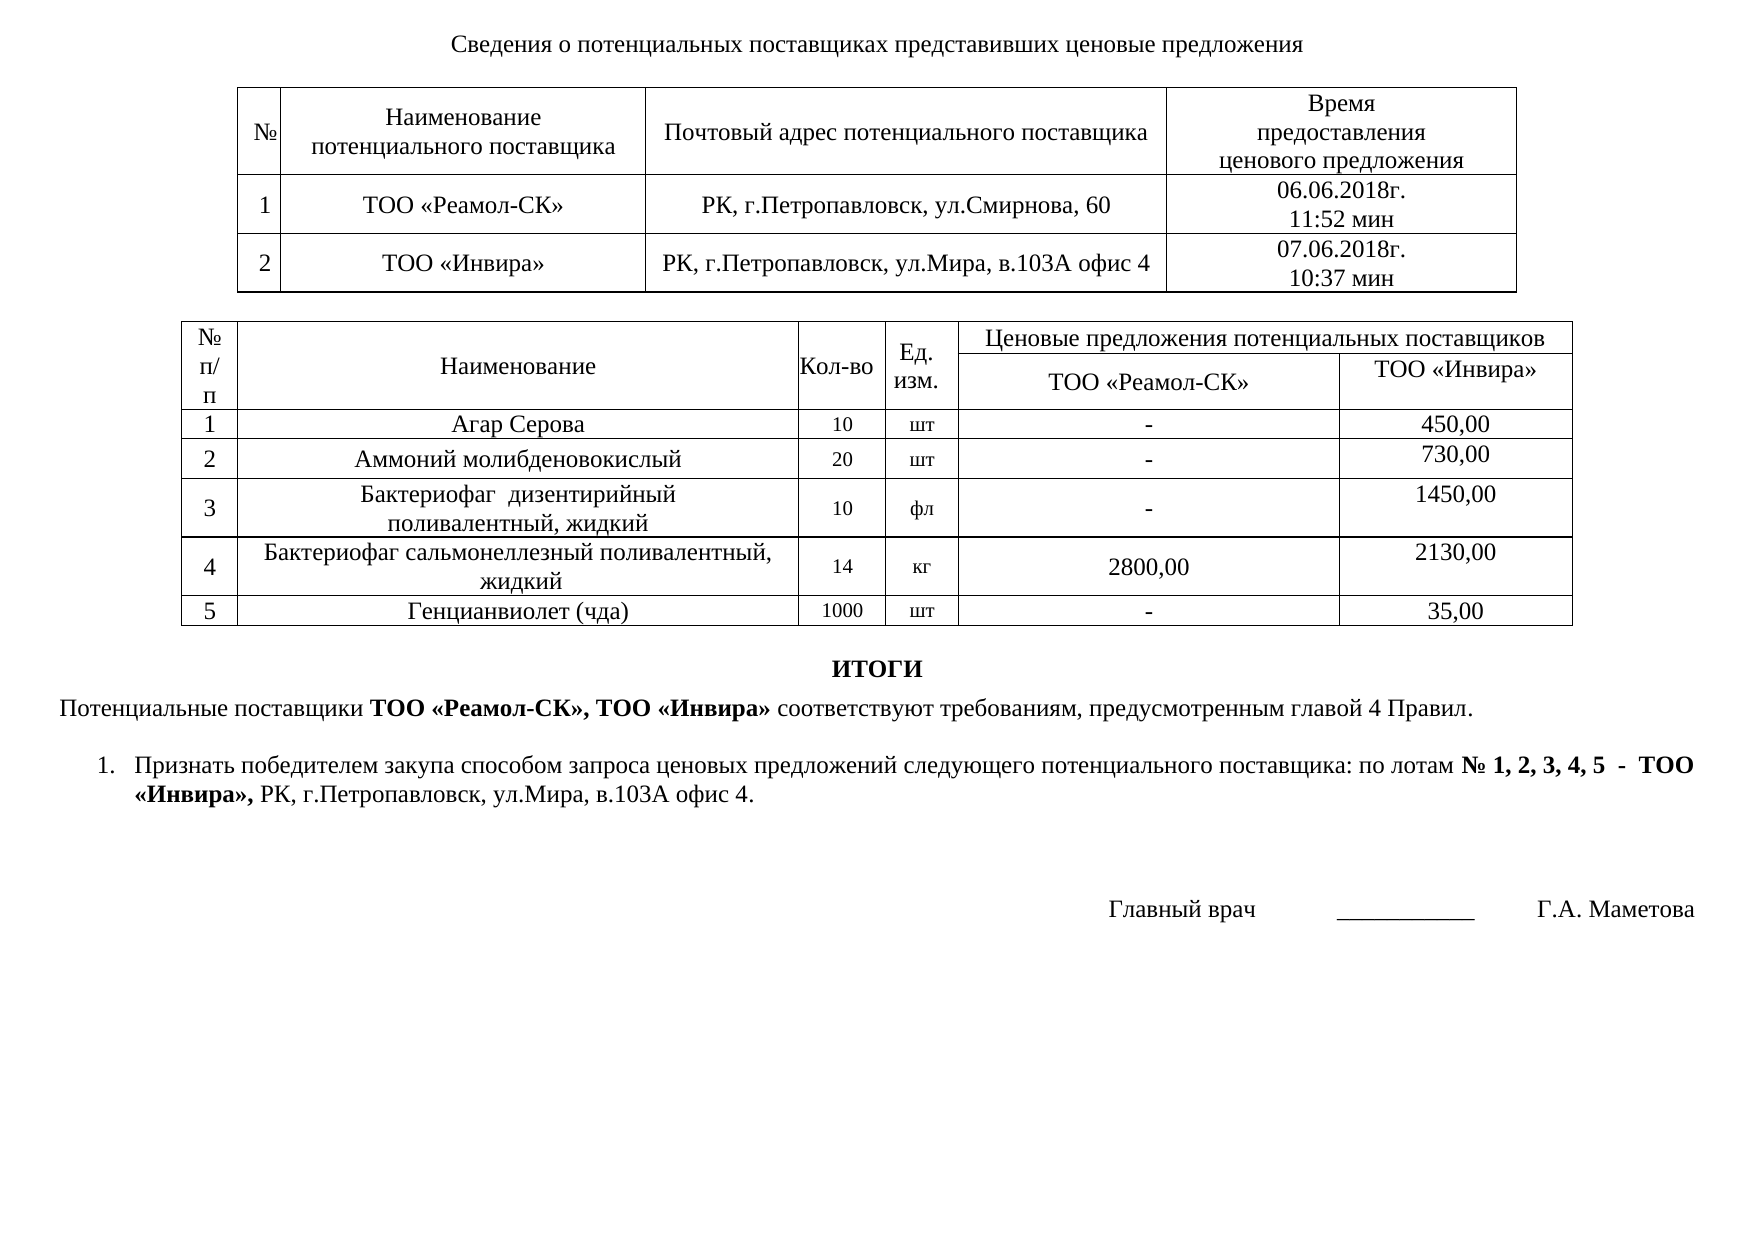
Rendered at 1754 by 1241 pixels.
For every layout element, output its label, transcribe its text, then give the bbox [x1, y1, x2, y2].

table_header Время предоставления ценового предложения [1167, 88, 1516, 174]
table_cell 1450,00 [1340, 479, 1572, 536]
table_header № [238, 88, 280, 174]
table_cell 2800,00 [959, 538, 1339, 595]
table_cell 2 [238, 234, 280, 291]
table_header Наименование потенциального поставщика [281, 88, 645, 174]
text Главный врач ___________ Г.А. Маметова [59, 894, 1695, 923]
table_cell 4 [182, 538, 237, 595]
table_cell ТОО «Инвира» [1340, 354, 1572, 408]
table_cell ТОО «Инвира» [281, 234, 645, 291]
table_cell 35,00 [1340, 596, 1572, 625]
list Признать победителем закупа способом запроса ценовых предложений следующего потенциального поставщика: по лотам № 1, 2, 3, 4, 5 - ТОО «Инвира», РК, г.Петропавловск, ул.Мира, в.103А офис 4. [97, 750, 1695, 808]
table_cell фл [886, 479, 958, 536]
table_cell 1 [182, 410, 237, 438]
table_cell - [959, 410, 1339, 438]
table_cell РК, г.Петропавловск, ул.Мира, в.103А офис 4 [646, 234, 1166, 291]
table_header № п/п [182, 322, 237, 408]
table_header Ценовые предложения потенциальных поставщиков [959, 322, 1572, 353]
table_cell 2130,00 [1340, 538, 1572, 595]
table_header Почтовый адрес потенциального поставщика [646, 88, 1166, 174]
table_cell Аммоний молибденовокислый [238, 439, 798, 478]
table_cell 2 [182, 439, 237, 478]
text Потенциальные поставщики ТОО «Реамол-СК», ТОО «Инвира» соответствуют требованиям, предусмотренным главой 4 Правил. [59, 693, 1695, 722]
table_cell 10 [799, 410, 885, 438]
table_cell 20 [799, 439, 885, 478]
table_header Наименование [238, 322, 798, 408]
table_cell Бактериофаг дизентирийный поливалентный, жидкий [238, 479, 798, 536]
table_cell - [959, 439, 1339, 478]
table_cell - [959, 479, 1339, 536]
table_cell 450,00 [1340, 410, 1572, 438]
table_cell 5 [182, 596, 237, 625]
text Сведения о потенциальных поставщиках представивших ценовые предложения [59, 29, 1695, 58]
table_cell ТОО «Реамол-СК» [281, 175, 645, 233]
table_cell кг [886, 538, 958, 595]
table_cell Генцианвиолет (чда) [238, 596, 798, 625]
table_cell РК, г.Петропавловск, ул.Смирнова, 60 [646, 175, 1166, 233]
table_header Ед. изм. [886, 322, 958, 408]
table_cell 3 [182, 479, 237, 536]
table_cell 1000 [799, 596, 885, 625]
table_cell 10 [799, 479, 885, 536]
table_cell 06.06.2018г. 11:52 мин [1167, 175, 1516, 233]
table_cell 1 [238, 175, 280, 233]
table_header Кол-во [799, 322, 885, 408]
table_cell Агар Серова [238, 410, 798, 438]
text ИТОГИ [59, 654, 1695, 683]
table_cell шт [886, 596, 958, 625]
table_cell Бактериофаг сальмонеллезный поливалентный, жидкий [238, 538, 798, 595]
table_cell 07.06.2018г. 10:37 мин [1167, 234, 1516, 291]
table_cell ТОО «Реамол-СК» [959, 354, 1339, 408]
table_cell 14 [799, 538, 885, 595]
table_cell шт [886, 410, 958, 438]
table_cell - [959, 596, 1339, 625]
table_cell шт [886, 439, 958, 478]
table_cell 730,00 [1340, 439, 1572, 478]
